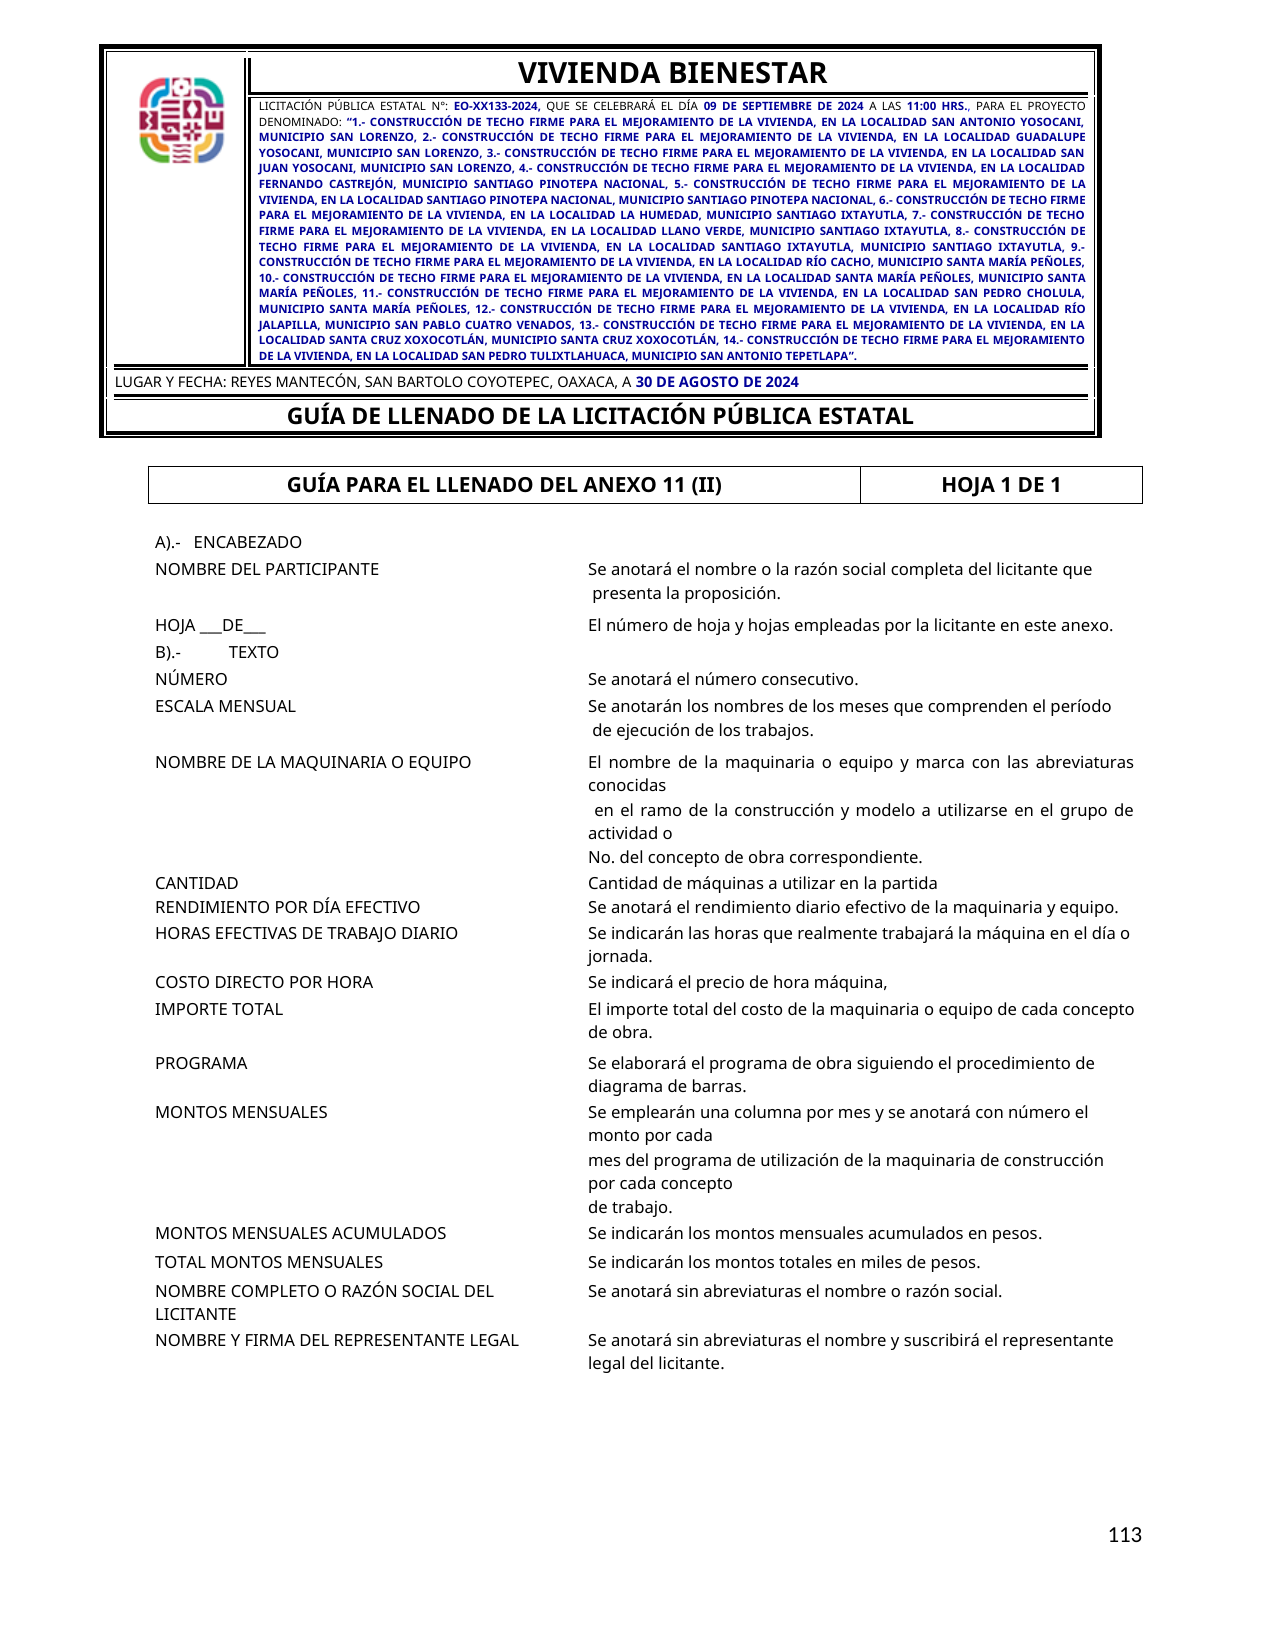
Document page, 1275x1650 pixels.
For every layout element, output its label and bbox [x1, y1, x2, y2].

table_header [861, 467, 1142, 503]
picture [128, 70, 235, 169]
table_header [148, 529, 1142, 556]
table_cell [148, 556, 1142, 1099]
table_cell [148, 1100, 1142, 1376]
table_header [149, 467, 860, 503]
